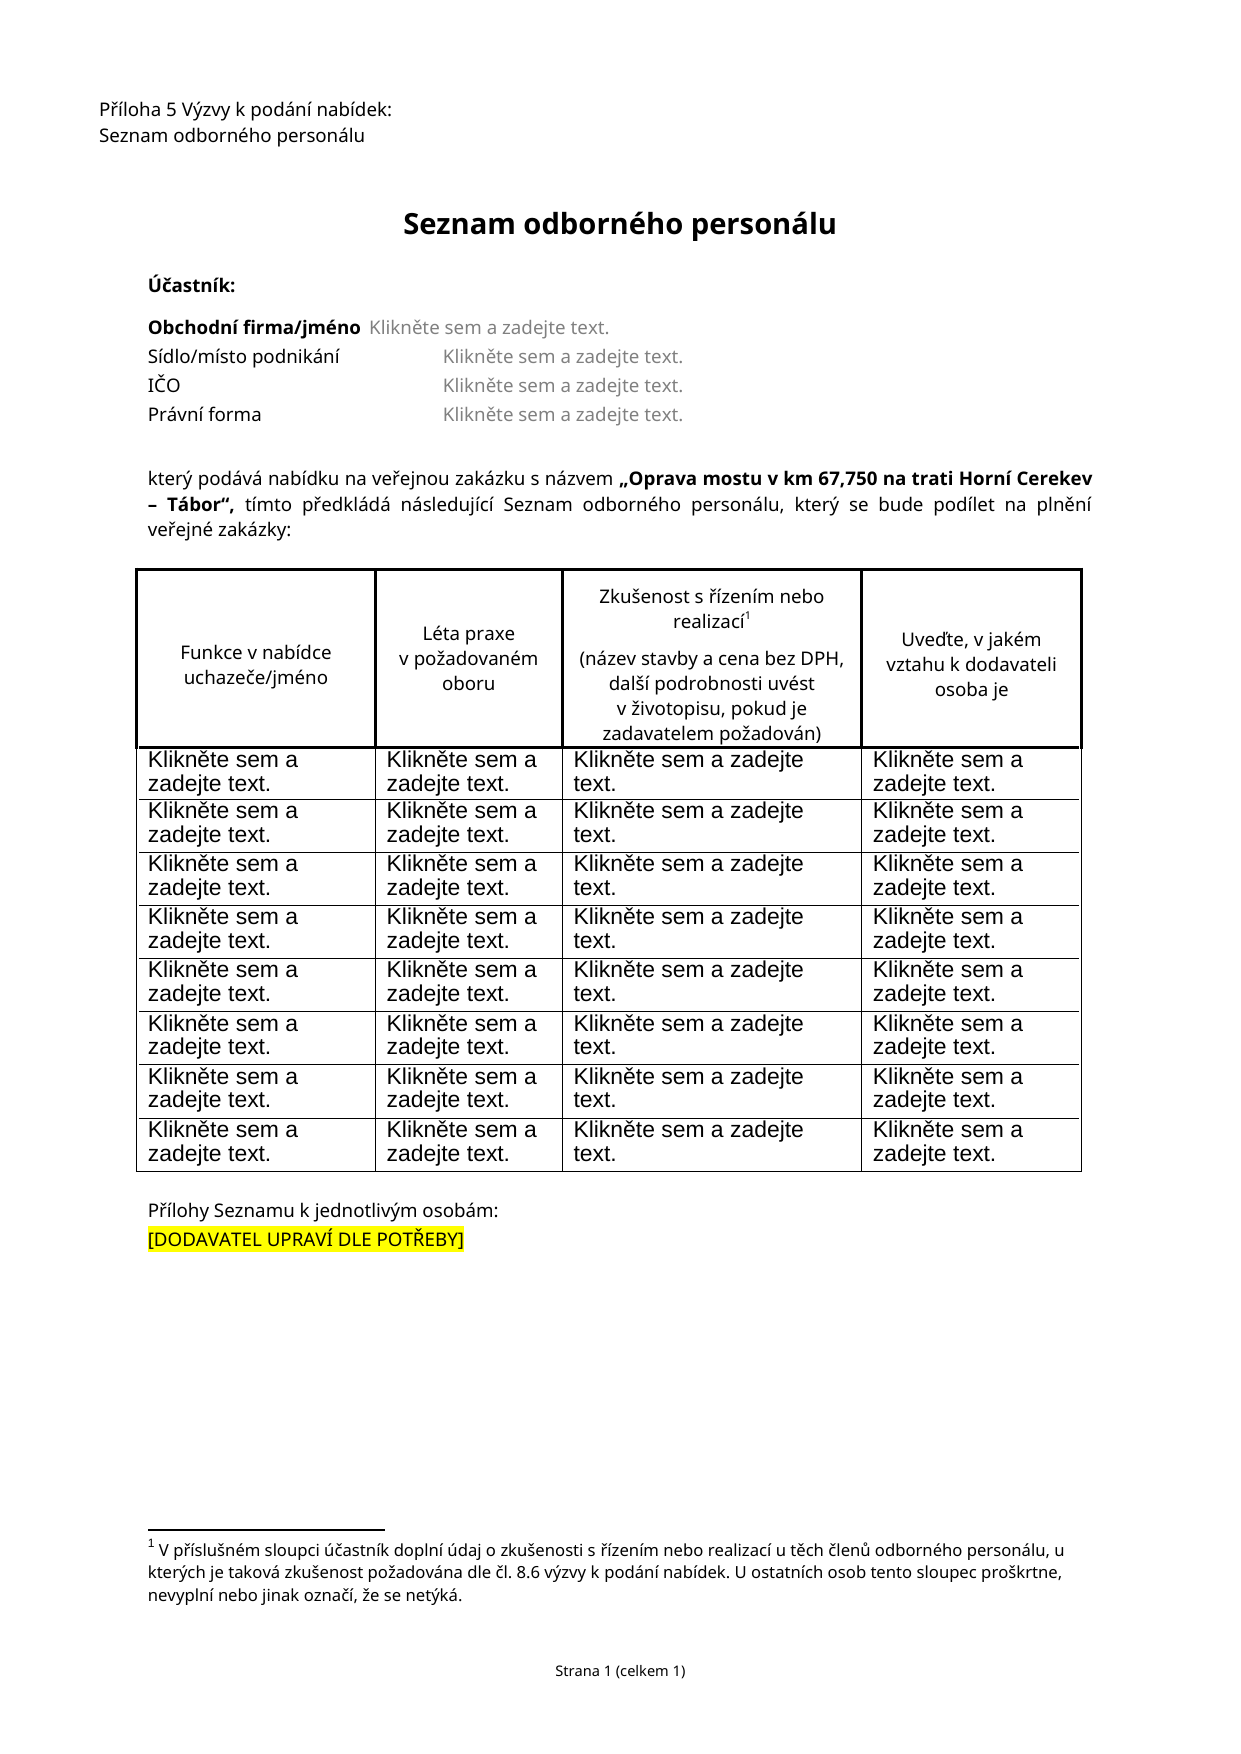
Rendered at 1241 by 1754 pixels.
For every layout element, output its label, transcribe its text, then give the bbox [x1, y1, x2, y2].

title Seznam odborného personálu [148, 203, 1093, 243]
table_header Zkušenost s řízením nebo realizací (název stavby a cena bez DPH, další podrobnosti uvést v životopisu, pokud je zadavatelem požadován) [564, 571, 860, 746]
text který podává nabídku na veřejnou zakázku s názvem „Oprava mostu v km 67,750 na trati Horní Cerekev – Tábor“, tímto předkládá následující Seznam odborného personálu, který se bude podílet na plnění veřejné zakázky: [148, 465, 1093, 542]
text Obchodní firma/jméno [148, 311, 1093, 340]
table_header Uveďte, v jakém vztahu k dodavateli osoba je [863, 571, 1080, 746]
text Právní forma [148, 398, 1093, 427]
text Účastník: [148, 268, 1093, 299]
text Sídlo/místo podnikání [148, 340, 1093, 369]
table_header Léta praxe v požadovaném oboru [377, 571, 561, 746]
table_header Funkce v nabídce uchazeče/jméno [138, 571, 374, 746]
text [DODAVATEL UPRAVÍ DLE POTŘEBY] [148, 1223, 1092, 1252]
text IČO [148, 369, 1093, 398]
text Přílohy Seznamu k jednotlivým osobám: [148, 1197, 1093, 1223]
